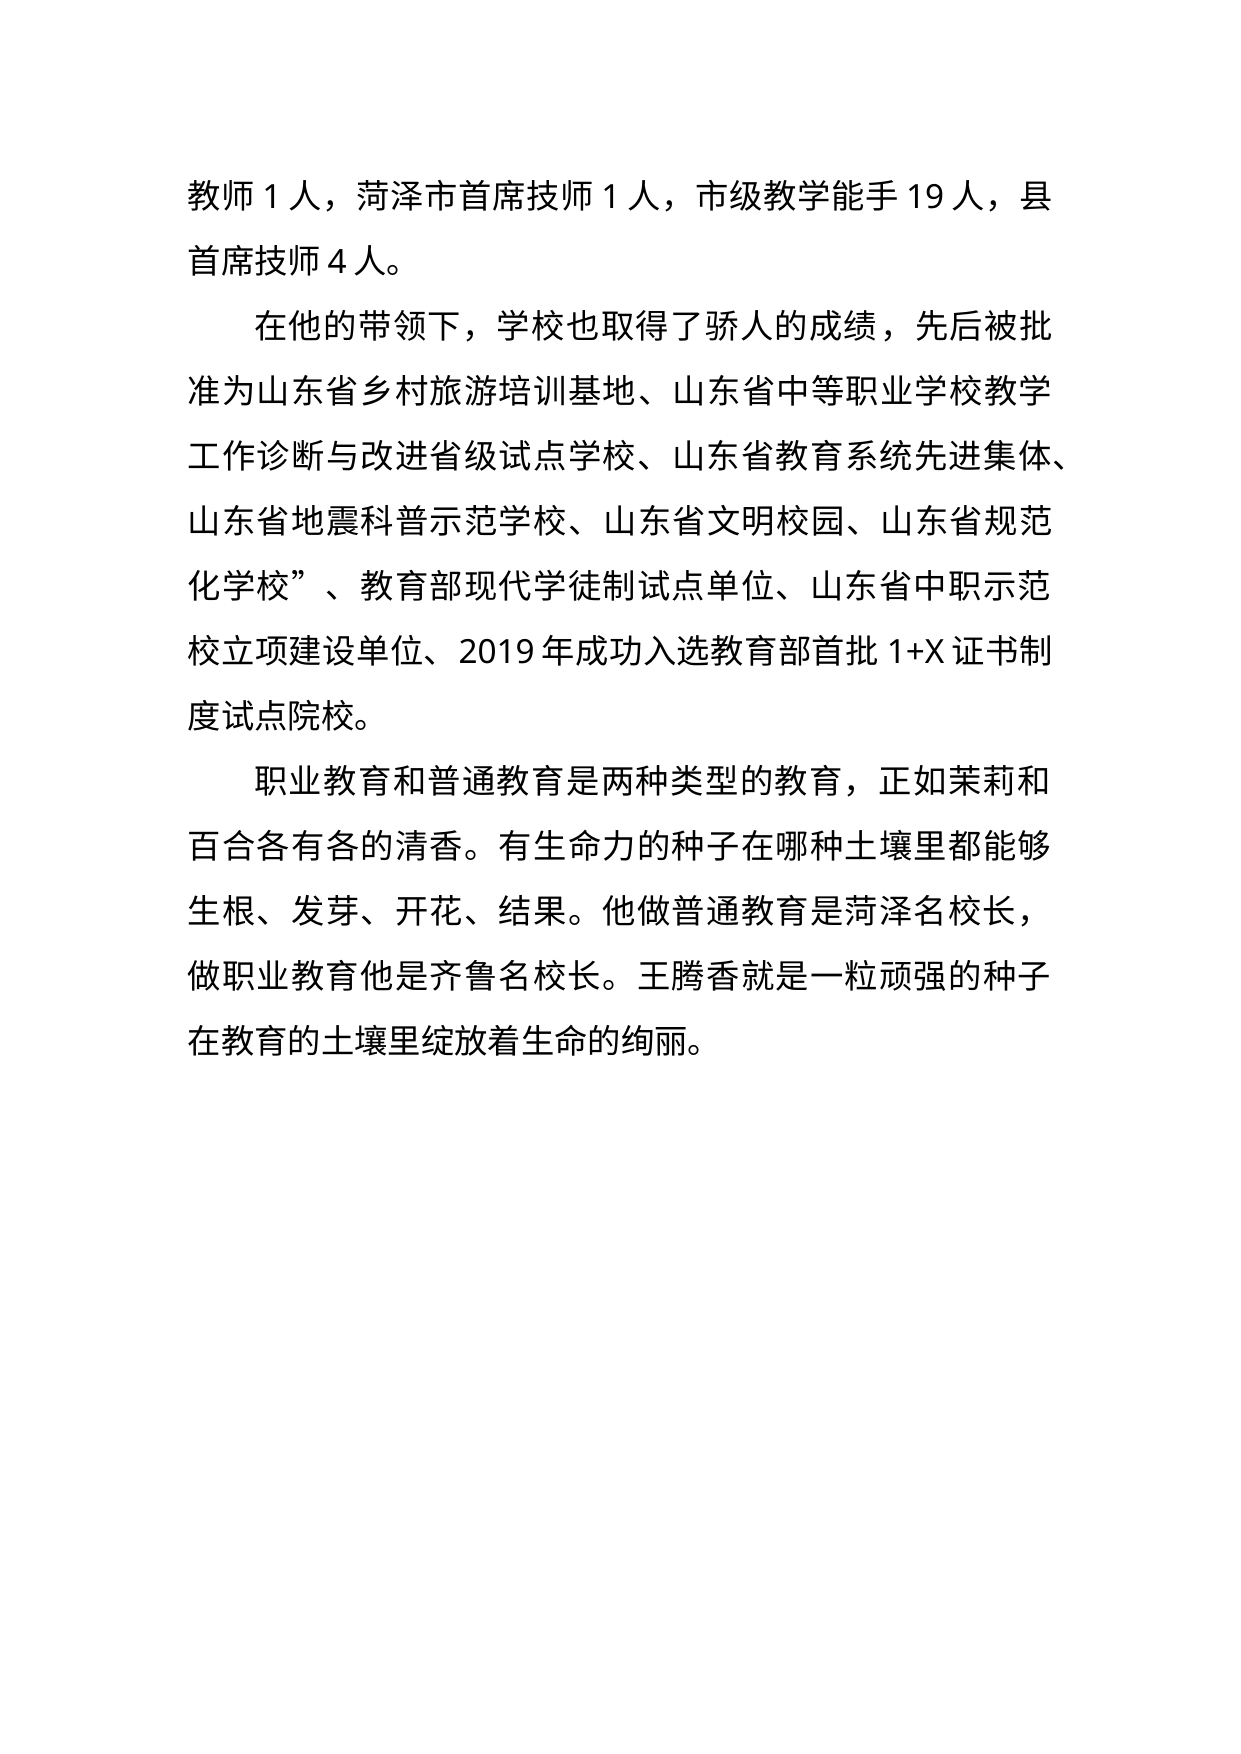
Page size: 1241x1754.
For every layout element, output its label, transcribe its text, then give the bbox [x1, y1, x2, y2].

text 在他的带领下，学校也取得了骄人的成绩，先后被批准为山东省乡村旅游培训基地、山东省中等职业学校教学工作诊断与改进省级试点学校、山东省教育系统先进集体、山东省地震科普示范学校、山东省文明校园、山东省规范化学校”、教育部现代学徒制试点单位、山东省中职示范校立项建设单位、2019年成功入选教育部首批1+X证书制度试点院校。 [187, 292, 1053, 747]
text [187, 162, 1053, 292]
text 职业教育和普通教育是两种类型的教育，正如茉莉和百合各有各的清香。有生命力的种子在哪种土壤里都能够生根、发芽、开花、结果。他做普通教育是菏泽名校长，做职业教育他是齐鲁名校长。王腾香就是一粒顽强的种子，在教育的土壤里绽放着生命的绚丽。 [187, 747, 1053, 1072]
